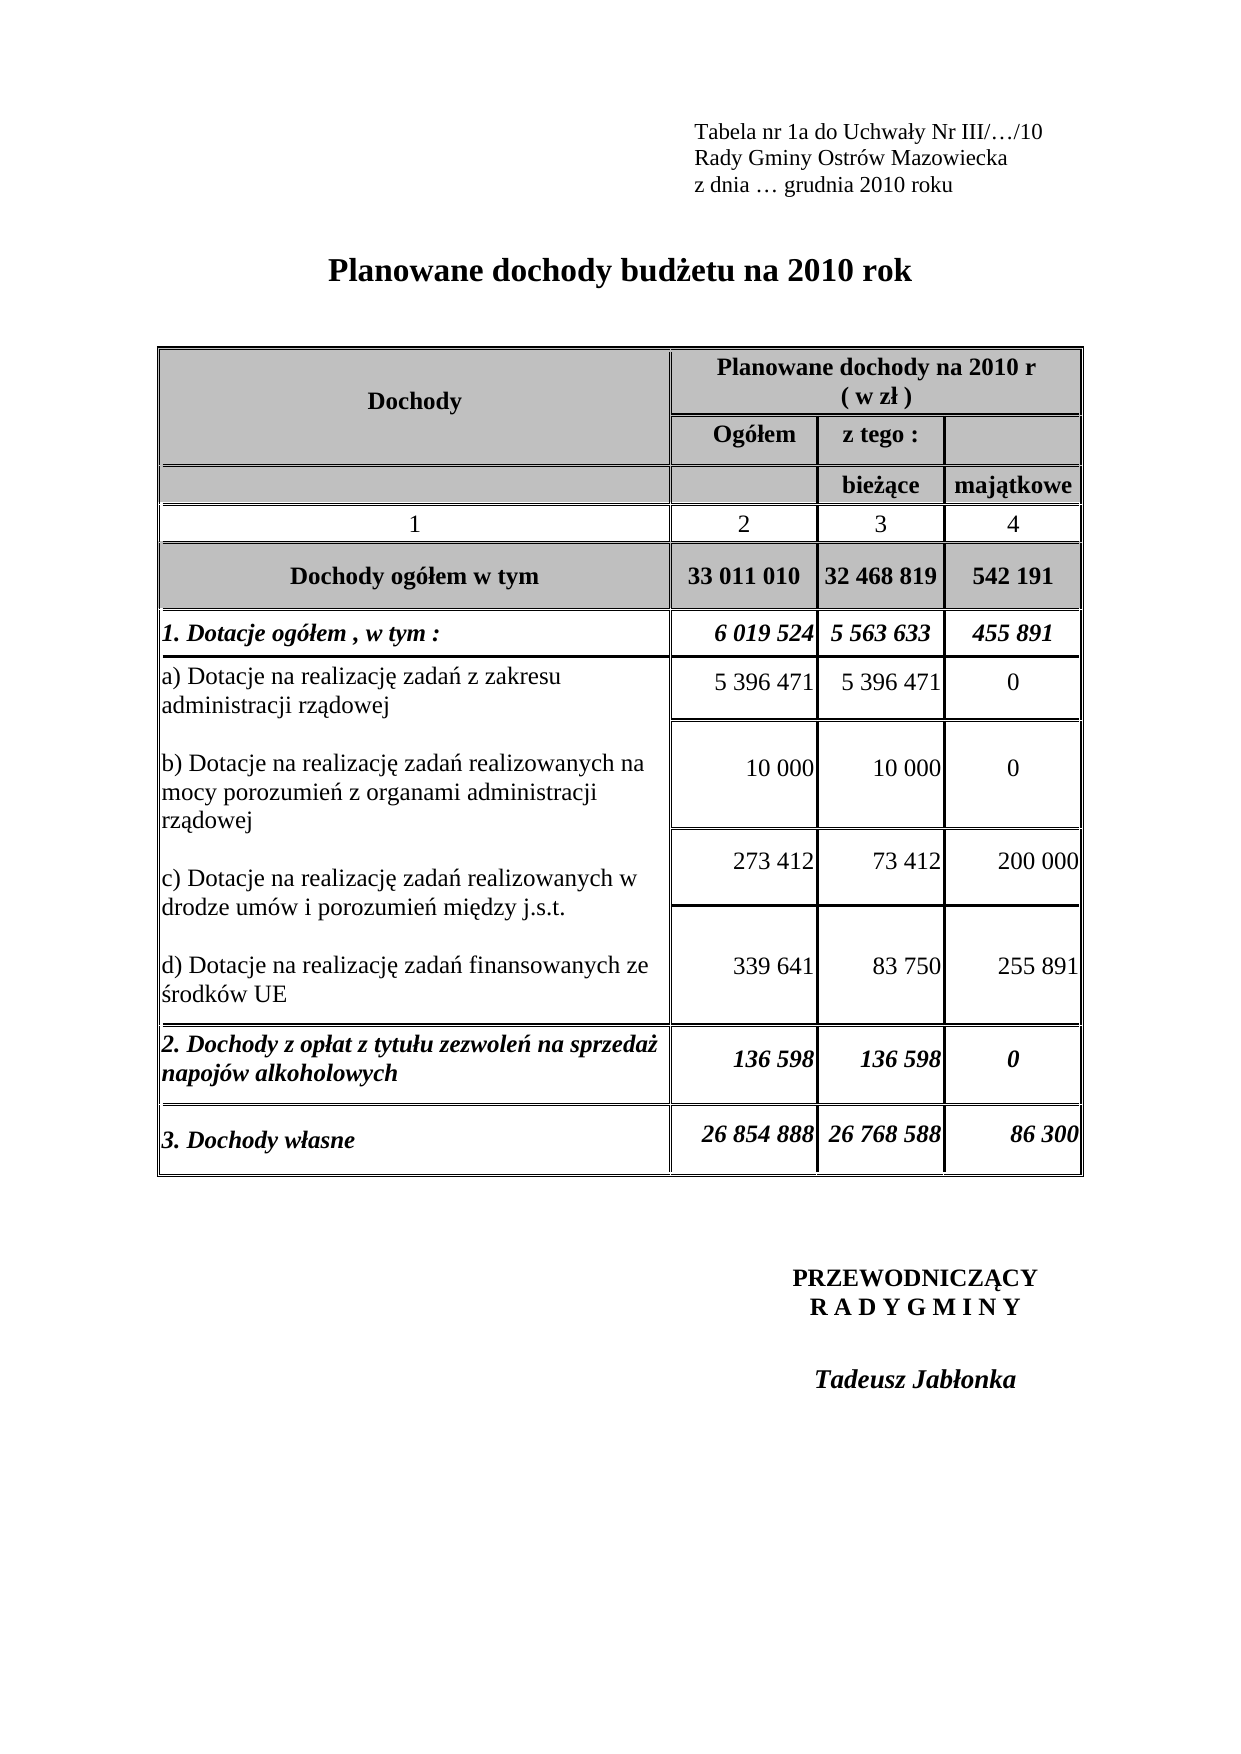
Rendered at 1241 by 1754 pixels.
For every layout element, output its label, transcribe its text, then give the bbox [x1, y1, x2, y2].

table_cell 26 768 588 [817, 1106, 944, 1173]
text PRZEWODNICZĄCY [738, 1263, 1092, 1292]
text Tabela nr 1a do Uchwały Nr III/…/10 [694, 118, 1092, 144]
table_cell 339 641 [672, 907, 816, 1023]
table_cell z tego : [819, 417, 943, 464]
table_cell 0 [946, 718, 1081, 826]
table_cell 73 412 [819, 830, 943, 904]
text Rady Gminy Ostrów Mazowiecka [694, 144, 1092, 171]
table_cell 10 000 [819, 722, 943, 826]
table_cell a) Dotacje na realizację zadań z zakresu administracji rządowej b) Dotacje na realizację zadań realizowanych na mocy porozumień z organami administracji rządowej c) Dotacje na realizację zadań realizowanych w drodze umów i porozumień między j.s.t. d) Dotacje na realizację zadań finansowanych ze środków UE [160, 655, 669, 1023]
table_cell Ogółem [672, 417, 816, 464]
table_cell 4 [946, 503, 1081, 541]
table_cell 3 [819, 506, 943, 541]
table_cell 5 563 633 [819, 611, 943, 655]
text R A D Y G M I N Y [738, 1292, 1092, 1320]
table_cell 455 891 [944, 608, 1082, 655]
table_cell 5 396 471 [672, 658, 816, 718]
table_cell bieżące [819, 467, 943, 502]
table_cell 136 598 [819, 1027, 943, 1102]
table_cell 0 [946, 655, 1080, 718]
table_cell 200 000 [946, 826, 1081, 904]
table_cell majątkowe [944, 464, 1082, 502]
table_cell 5 396 471 [819, 658, 943, 718]
table_cell [946, 413, 1081, 464]
table_cell 33 011 010 [672, 544, 816, 608]
text Tadeusz Jabłonka [738, 1363, 1092, 1395]
table_cell 6 019 524 [672, 611, 816, 655]
table_cell 3. Dochody własne [160, 1103, 671, 1173]
table_cell 83 750 [819, 907, 943, 1023]
table_cell 2. Dochody z opłat z tytułu zezwoleń na sprzedaż napojów alkoholowych [160, 1023, 669, 1102]
table_cell 542 191 [944, 541, 1082, 608]
text z dnia … grudnia 2010 roku [694, 171, 1092, 197]
text Planowane dochody budżetu na 2010 rok [148, 250, 1092, 288]
table_cell 10 000 [672, 722, 816, 826]
table_cell 273 412 [672, 830, 816, 904]
table_cell 255 891 [946, 904, 1080, 1023]
table_header Dochody [160, 350, 671, 464]
table_cell 0 [946, 1023, 1081, 1102]
table_cell 1 [160, 503, 669, 541]
table_cell [158, 464, 671, 502]
table_header Planowane dochody na 2010 r ( w zł ) [671, 350, 1080, 413]
table_cell 1. Dotacje ogółem , w tym : [158, 608, 671, 655]
table_cell [672, 467, 816, 502]
table_cell 26 854 888 [671, 1106, 817, 1173]
table_cell 32 468 819 [819, 544, 943, 608]
table_cell 86 300 [944, 1103, 1081, 1173]
table_cell 136 598 [672, 1027, 816, 1102]
table_cell Dochody ogółem w tym [158, 541, 671, 608]
table_cell 2 [672, 506, 816, 541]
